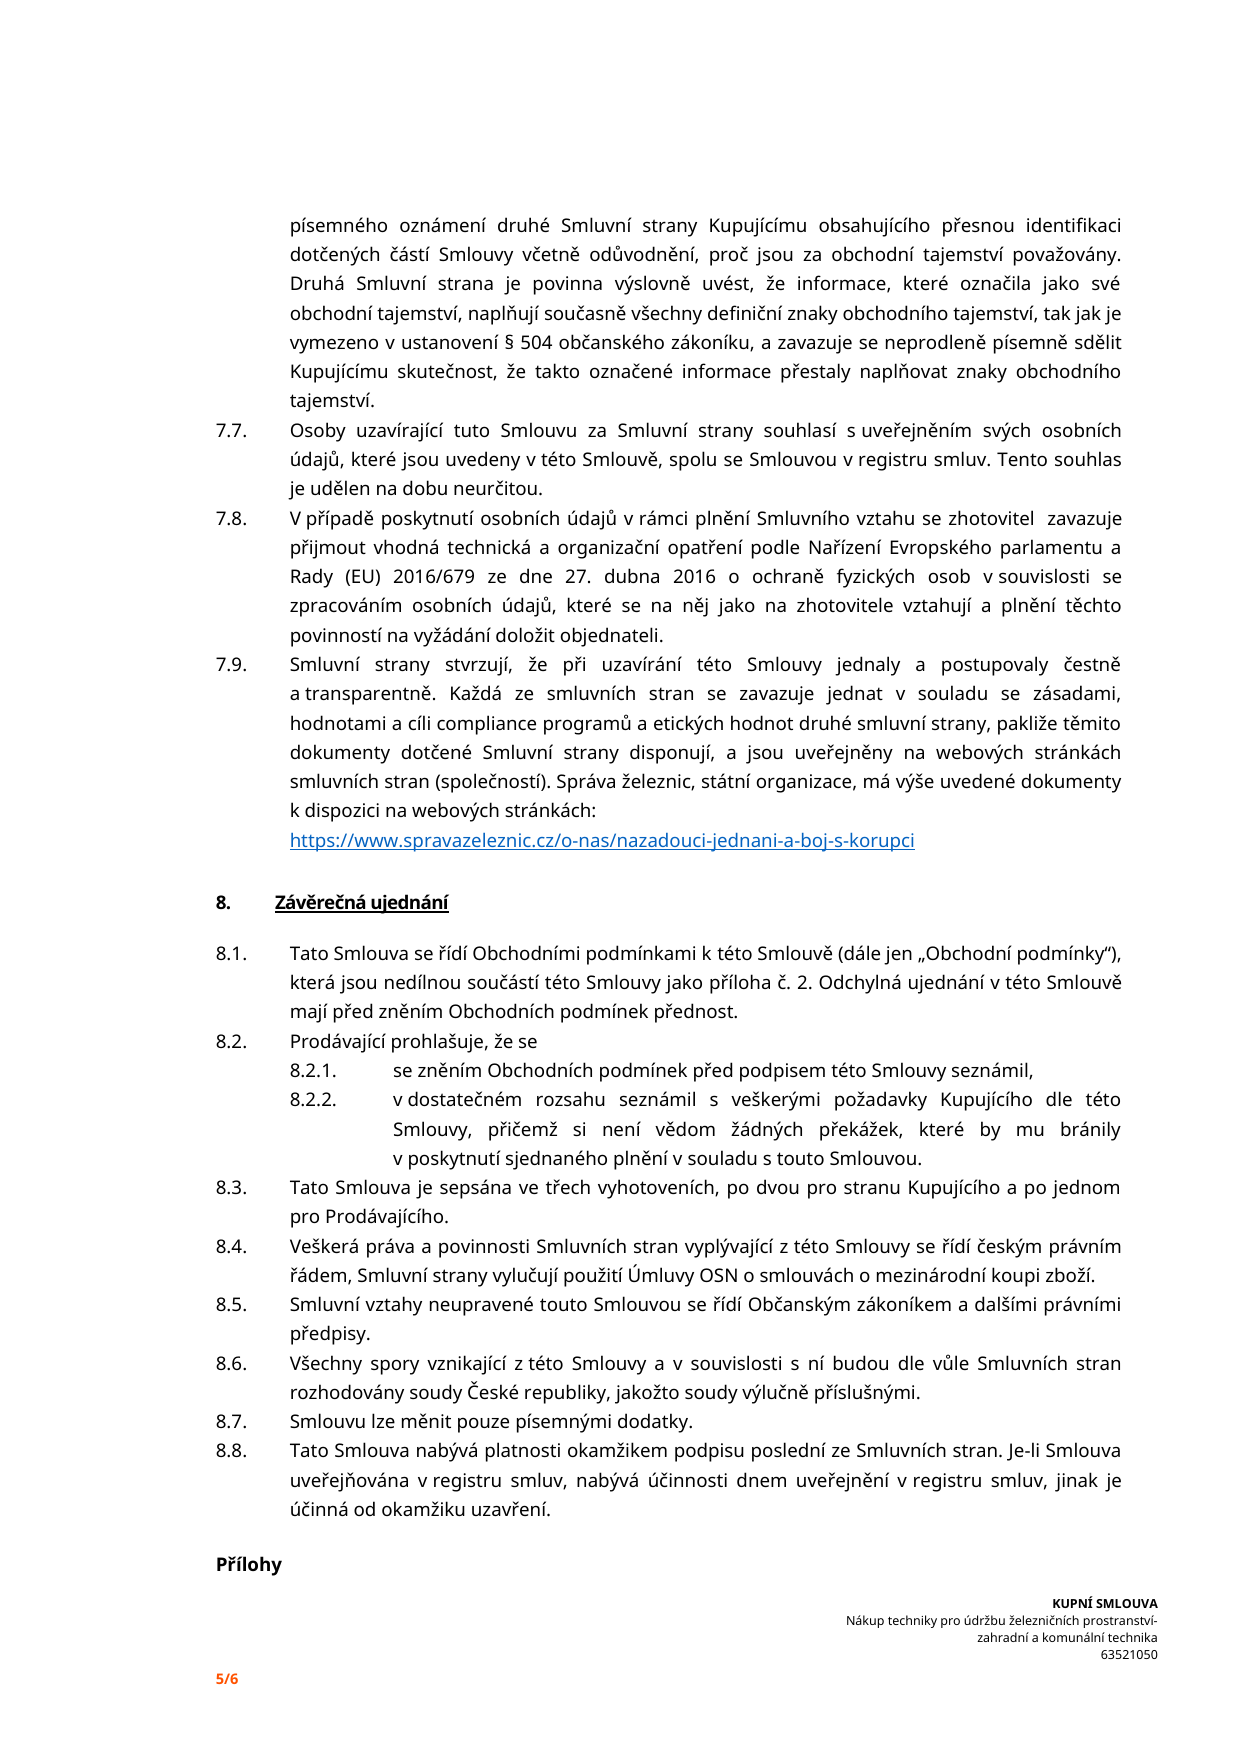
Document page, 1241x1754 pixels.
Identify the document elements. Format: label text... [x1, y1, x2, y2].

text Přílohy [216, 1551, 1122, 1577]
list Tato Smlouva nabývá platnosti okamžikem podpisu poslední ze Smluvních stran. Je-li Smlouva uveřejňována v registru smluv, nabývá účinnosti dnem uveřejnění v registru smluv, jinak je účinná od okamžiku uzavření. [216, 1438, 1122, 1522]
list Tato Smlouva se řídí Obchodními podmínkami k této Smlouvě (dále jen „Obchodní podmínky“), která jsou nedílnou součástí této Smlouvy jako příloha č. 2. Odchylná ujednání v této Smlouvě mají před zněním Obchodních podmínek přednost. [216, 940, 1122, 1024]
list Tato Smlouva je sepsána ve třech vyhotoveních, po dvou pro stranu Kupujícího a po jednom pro Prodávajícího. [216, 1174, 1122, 1229]
list Smlouvu lze měnit pouze písemnými dodatky. [216, 1408, 1122, 1434]
list se zněním Obchodních podmínek před podpisem této Smlouvy seznámil, [289, 1057, 1122, 1083]
list Veškerá práva a povinnosti Smluvních stran vyplývající z této Smlouvy se řídí českým právním řádem, Smluvní strany vylučují použití Úmluvy OSN o smlouvách o mezinárodní koupi zboží. [216, 1233, 1122, 1288]
list Smluvní strany stvrzují, že při uzavírání této Smlouvy jednaly a postupovaly čestně a transparentně. Každá ze smluvních stran se zavazuje jednat v souladu se zásadami, hodnotami a cíli compliance programů a etických hodnot druhé smluvní strany, pakliže těmito dokumenty dotčené Smluvní strany disponují, a jsou uveřejněny na webových stránkách smluvních stran (společností). Správa železnic, státní organizace, má výše uvedené dokumenty k dispozici na webových stránkách: [216, 651, 1122, 823]
list v dostatečném rozsahu seznámil s veškerými požadavky Kupujícího dle této Smlouvy, přičemž si není vědom žádných překážek, které by mu bránily v poskytnutí sjednaného plnění v souladu s touto Smlouvou. [289, 1087, 1122, 1171]
list Prodávající prohlašuje, že se [216, 1028, 1122, 1053]
list Všechny spory vznikající z této Smlouvy a v souvislosti s ní budou dle vůle Smluvních stran rozhodovány soudy České republiky, jakožto soudy výlučně příslušnými. [216, 1350, 1122, 1405]
list V případě poskytnutí osobních údajů v rámci plnění Smluvního vztahu se zhotovitel zavazuje přijmout vhodná technická a organizační opatření podle Nařízení Evropského parlamentu a Rady (EU) 2016/679 ze dne 27. dubna 2016 o ochraně fyzických osob v souvislosti se zpracováním osobních údajů, které se na něj jako na zhotovitele vztahují a plnění těchto povinností na vyžádání doložit objednateli. [216, 505, 1122, 647]
list Smluvní vztahy neupravené touto Smlouvou se řídí Občanským zákoníkem a dalšími právními předpisy. [216, 1291, 1122, 1346]
list Osoby uzavírající tuto Smlouvu za Smluvní strany souhlasí s uveřejněním svých osobních údajů, které jsou uvedeny v této Smlouvě, spolu se Smlouvou v registru smluv. Tento souhlas je udělen na dobu neurčitou. [216, 417, 1122, 501]
text https://www.spravazeleznic.cz/o-nas/nazadouci-jednani-a-boj-s-korupci [289, 827, 1122, 852]
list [216, 212, 1122, 413]
subtitle Závěrečná ujednání [216, 889, 1122, 915]
